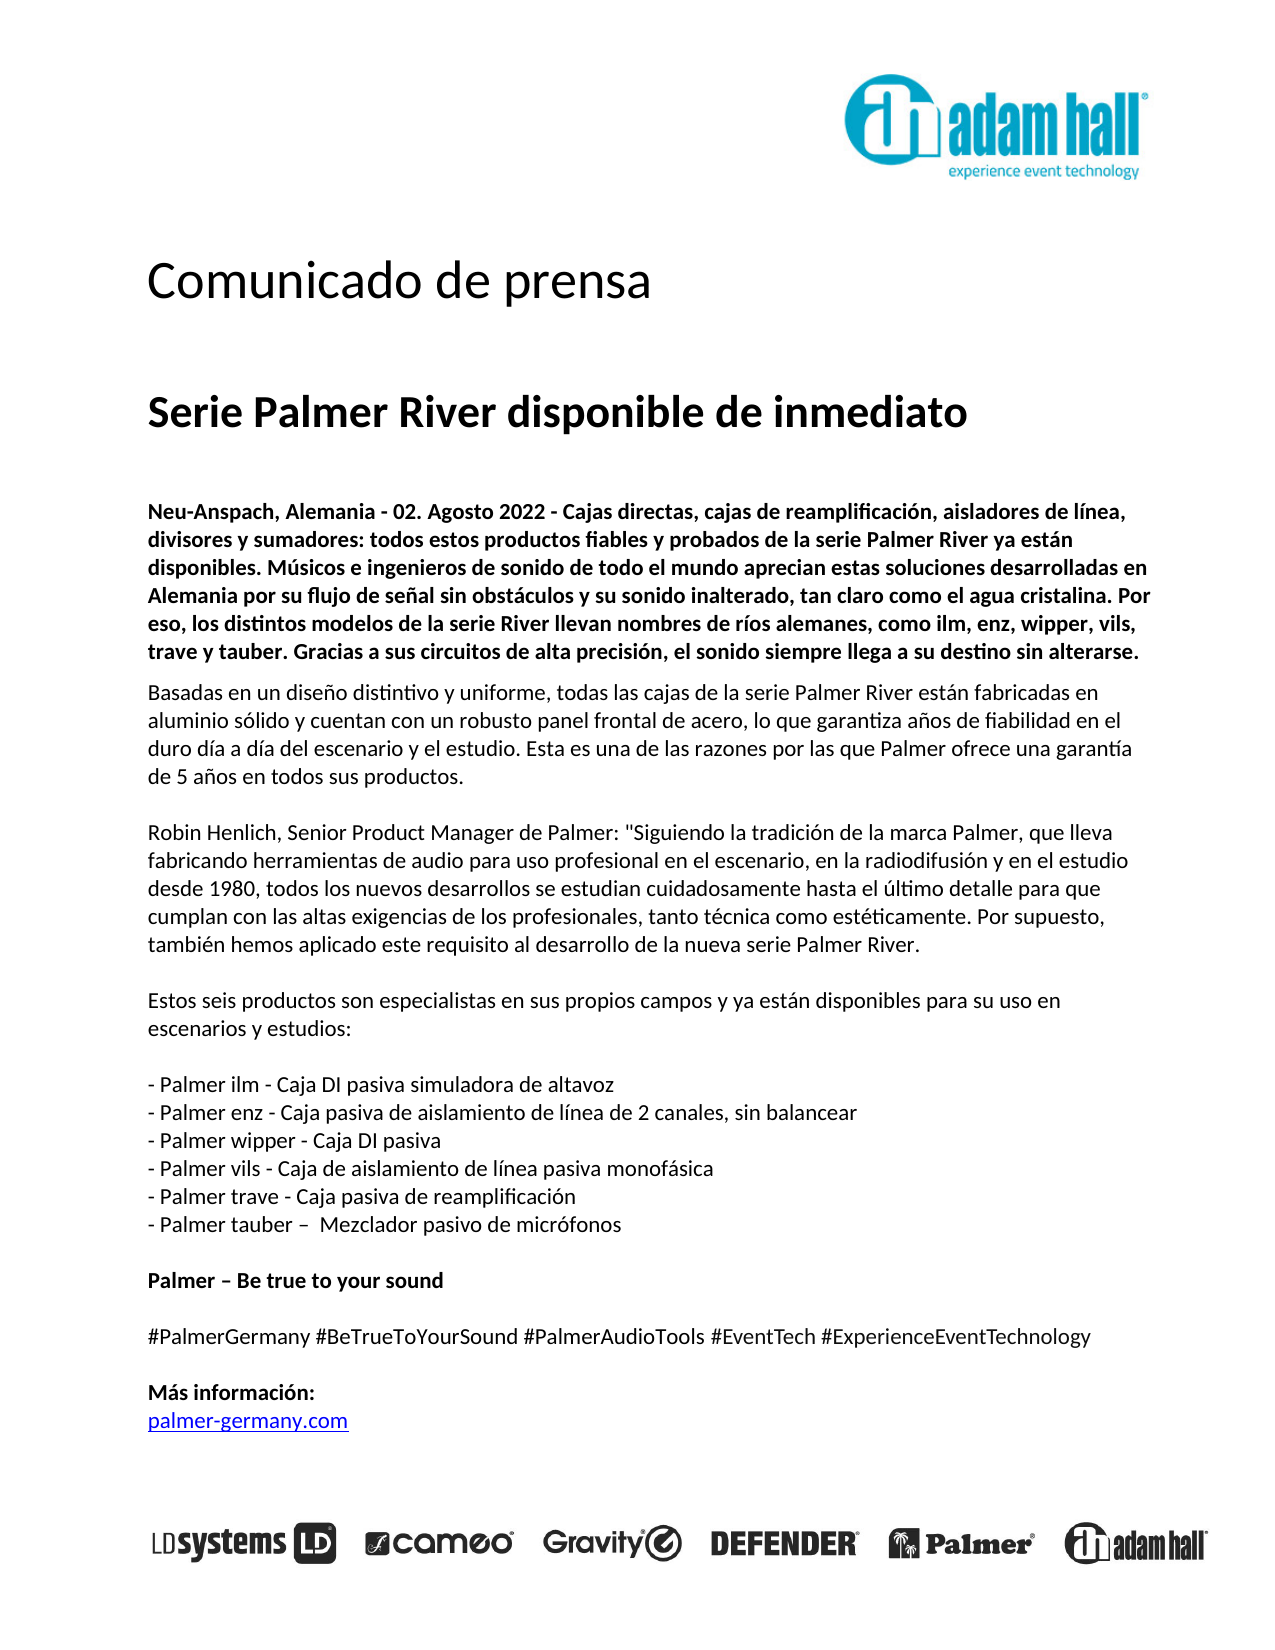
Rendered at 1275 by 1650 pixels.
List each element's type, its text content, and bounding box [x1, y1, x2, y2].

text Robin Henlich, Senior Product Manager de Palmer: "Siguiendo la tradición de la marca Palmer, que lleva fabricando herramientas de audio para uso profesional en el escenario, en la radiodifusión y en el estudio desde 1980, todos los nuevos desarrollos se estudian cuidadosamente hasta el último detalle para que cumplan con las altas exigencias de los profesionales, tanto técnica como estéticamente. Por supuesto, también hemos aplicado este requisito al desarrollo de la nueva serie Palmer River. [148, 818, 1158, 958]
text Neu-Anspach, Alemania - 02. Agosto 2022 - Cajas directas, cajas de reamplificación, aisladores de línea, divisores y sumadores: todos estos productos fiables y probados de la serie Palmer River ya están disponibles. Músicos e ingenieros de sonido de todo el mundo aprecian estas soluciones desarrolladas en Alemania por su flujo de señal sin obstáculos y su sonido inalterado, tan claro como el agua cristalina. Por eso, los distintos modelos de la serie River llevan nombres de ríos alemanes, como ilm, enz, wipper, vils, trave y tauber. Gracias a sus circuitos de alta precisión, el sonido siempre llega a su destino sin alterarse. [148, 497, 1158, 665]
text - Palmer ilm - Caja DI pasiva simuladora de altavoz [148, 1070, 1158, 1098]
picture [147, 1510, 1211, 1576]
text - Palmer vils - Caja de aislamiento de línea pasiva monofásica [148, 1154, 1158, 1182]
text #PalmerGermany #BeTrueToYourSound #PalmerAudioTools #EventTech #ExperienceEventTechnology [148, 1322, 1158, 1350]
text Basadas en un diseño distintivo y uniforme, todas las cajas de la serie Palmer River están fabricadas en aluminio sólido y cuentan con un robusto panel frontal de acero, lo que garantiza años de fiabilidad en el duro día a día del escenario y el estudio. Esta es una de las razones por las que Palmer ofrece una garantía de 5 años en todos sus productos. [148, 678, 1158, 790]
text - Palmer enz - Caja pasiva de aislamiento de línea de 2 canales, sin balancear [148, 1098, 1158, 1126]
text - Palmer trave - Caja pasiva de reamplificación [148, 1182, 1158, 1210]
text palmer-germany.com [148, 1406, 1158, 1434]
text Serie Palmer River disponible de inmediato [148, 382, 1158, 438]
text Más información: [148, 1378, 1158, 1406]
text Comunicado de prensa [148, 246, 1158, 312]
text - Palmer tauber – Mezclador pasivo de micrófonos [148, 1210, 1158, 1238]
text Estos seis productos son especialistas en sus propios campos y ya están disponibles para su uso en escenarios y estudios: [148, 986, 1158, 1042]
picture [835, 73, 1158, 181]
text - Palmer wipper - Caja DI pasiva [148, 1126, 1158, 1154]
text Palmer – Be true to your sound [148, 1266, 1158, 1294]
